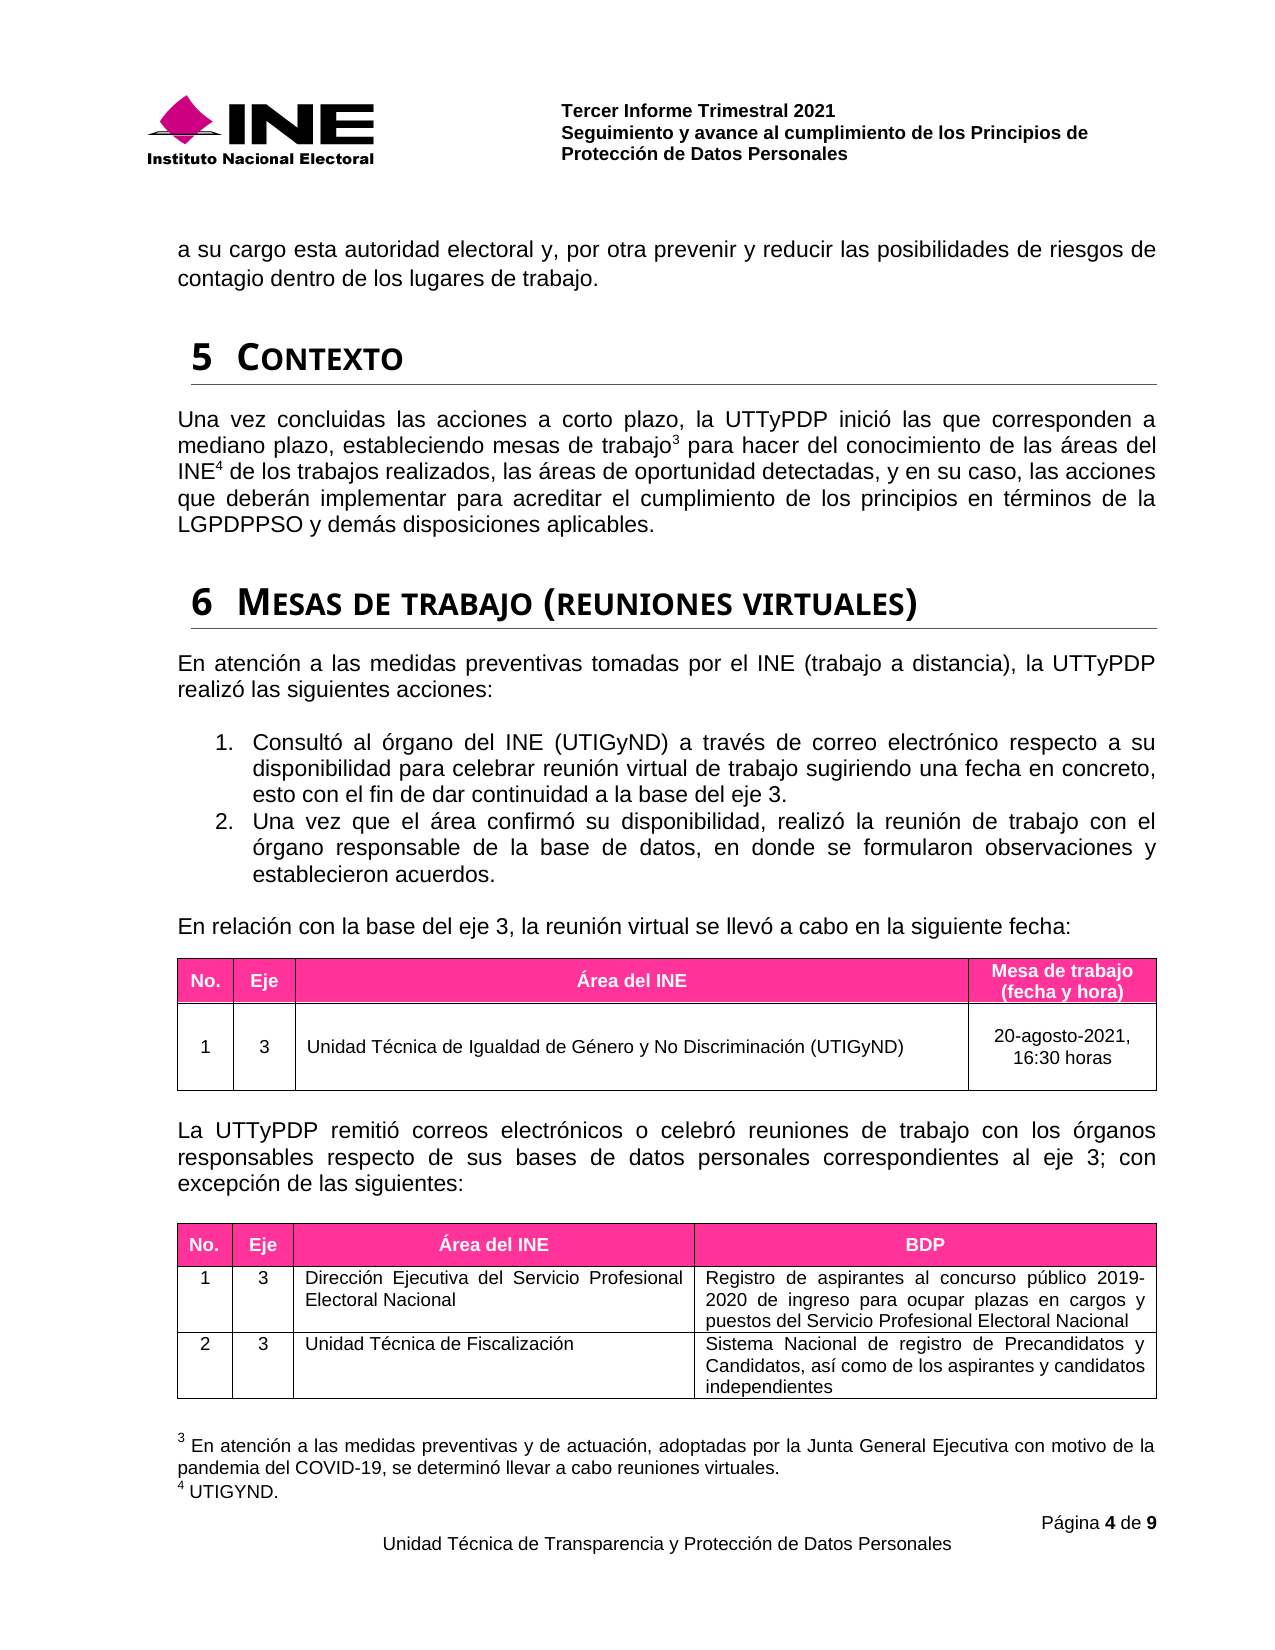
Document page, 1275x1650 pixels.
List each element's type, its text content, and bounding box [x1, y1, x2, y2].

table_cell Dirección Ejecutiva del Servicio Profesional Electoral Nacional [294, 1267, 694, 1332]
table_cell 2 [178, 1333, 232, 1397]
text Una vez concluidas las acciones a corto plazo, la UTTyPDP inició las que corresponden a mediano plazo, estableciendo mesas de trabajo para hacer del conocimiento de las áreas del INE de los trabajos realizados, las áreas de oportunidad detectadas, y en su caso, las acciones que deberán implementar para acreditar el cumplimiento de los principios en términos de la LGPDPPSO y demás disposiciones aplicables. [177, 406, 1157, 537]
list Consultó al órgano del INE (UTIGyND) a través de correo electrónico respecto a su disponibilidad para celebrar reunión virtual de trabajo sugiriendo una fecha en concreto, esto con el fin de dar continuidad a la base del eje 3. [215, 729, 1157, 808]
subtitle Mesas de trabajo (reuniones virtuales) [191, 575, 1157, 628]
table_header Área del INE [294, 1224, 694, 1266]
table_header No. [178, 959, 233, 1002]
table_header Eje [234, 959, 295, 1002]
list Una vez que el área confirmó su disponibilidad, realizó la reunión de trabajo con el órgano responsable de la base de datos, en donde se formularon observaciones y establecieron acuerdos. [215, 808, 1157, 887]
text En atención a las medidas preventivas tomadas por el INE (trabajo a distancia), la UTTyPDP realizó las siguientes acciones: [177, 650, 1157, 702]
table_cell 3 [233, 1333, 293, 1397]
table_header No. [178, 1224, 232, 1266]
table_cell Unidad Técnica de Fiscalización [294, 1333, 694, 1397]
table_cell 1 [178, 1267, 232, 1332]
table_header Área del INE [296, 959, 968, 1002]
table_header BDP [695, 1224, 1156, 1266]
picture [146, 75, 376, 187]
table_cell Registro de aspirantes al concurso público 2019-2020 de ingreso para ocupar plazas en cargos y puestos del Servicio Profesional Electoral Nacional [695, 1267, 1156, 1332]
table_cell 20-agosto-2021, 16:30 horas [969, 1004, 1156, 1090]
table_cell 1 [178, 1004, 233, 1090]
table_cell 3 [233, 1267, 293, 1332]
text La UTTyPDP remitió correos electrónicos o celebró reuniones de trabajo con los órganos responsables respecto de sus bases de datos personales correspondientes al eje 3; con excepción de las siguientes: [177, 1117, 1157, 1196]
table_header Eje [233, 1224, 293, 1266]
text En relación con la base del eje 3, la reunión virtual se llevó a cabo en la siguiente fecha: [177, 913, 1157, 939]
table_header Mesa de trabajo (fecha y hora) [969, 959, 1156, 1002]
table_cell Unidad Técnica de Igualdad de Género y No Discriminación (UTIGyND) [296, 1004, 968, 1090]
table_cell Sistema Nacional de registro de Precandidatos y Candidatos, así como de los aspirantes y candidatos independientes [695, 1333, 1156, 1397]
subtitle Contexto [191, 331, 1157, 384]
table_cell 3 [234, 1004, 295, 1090]
